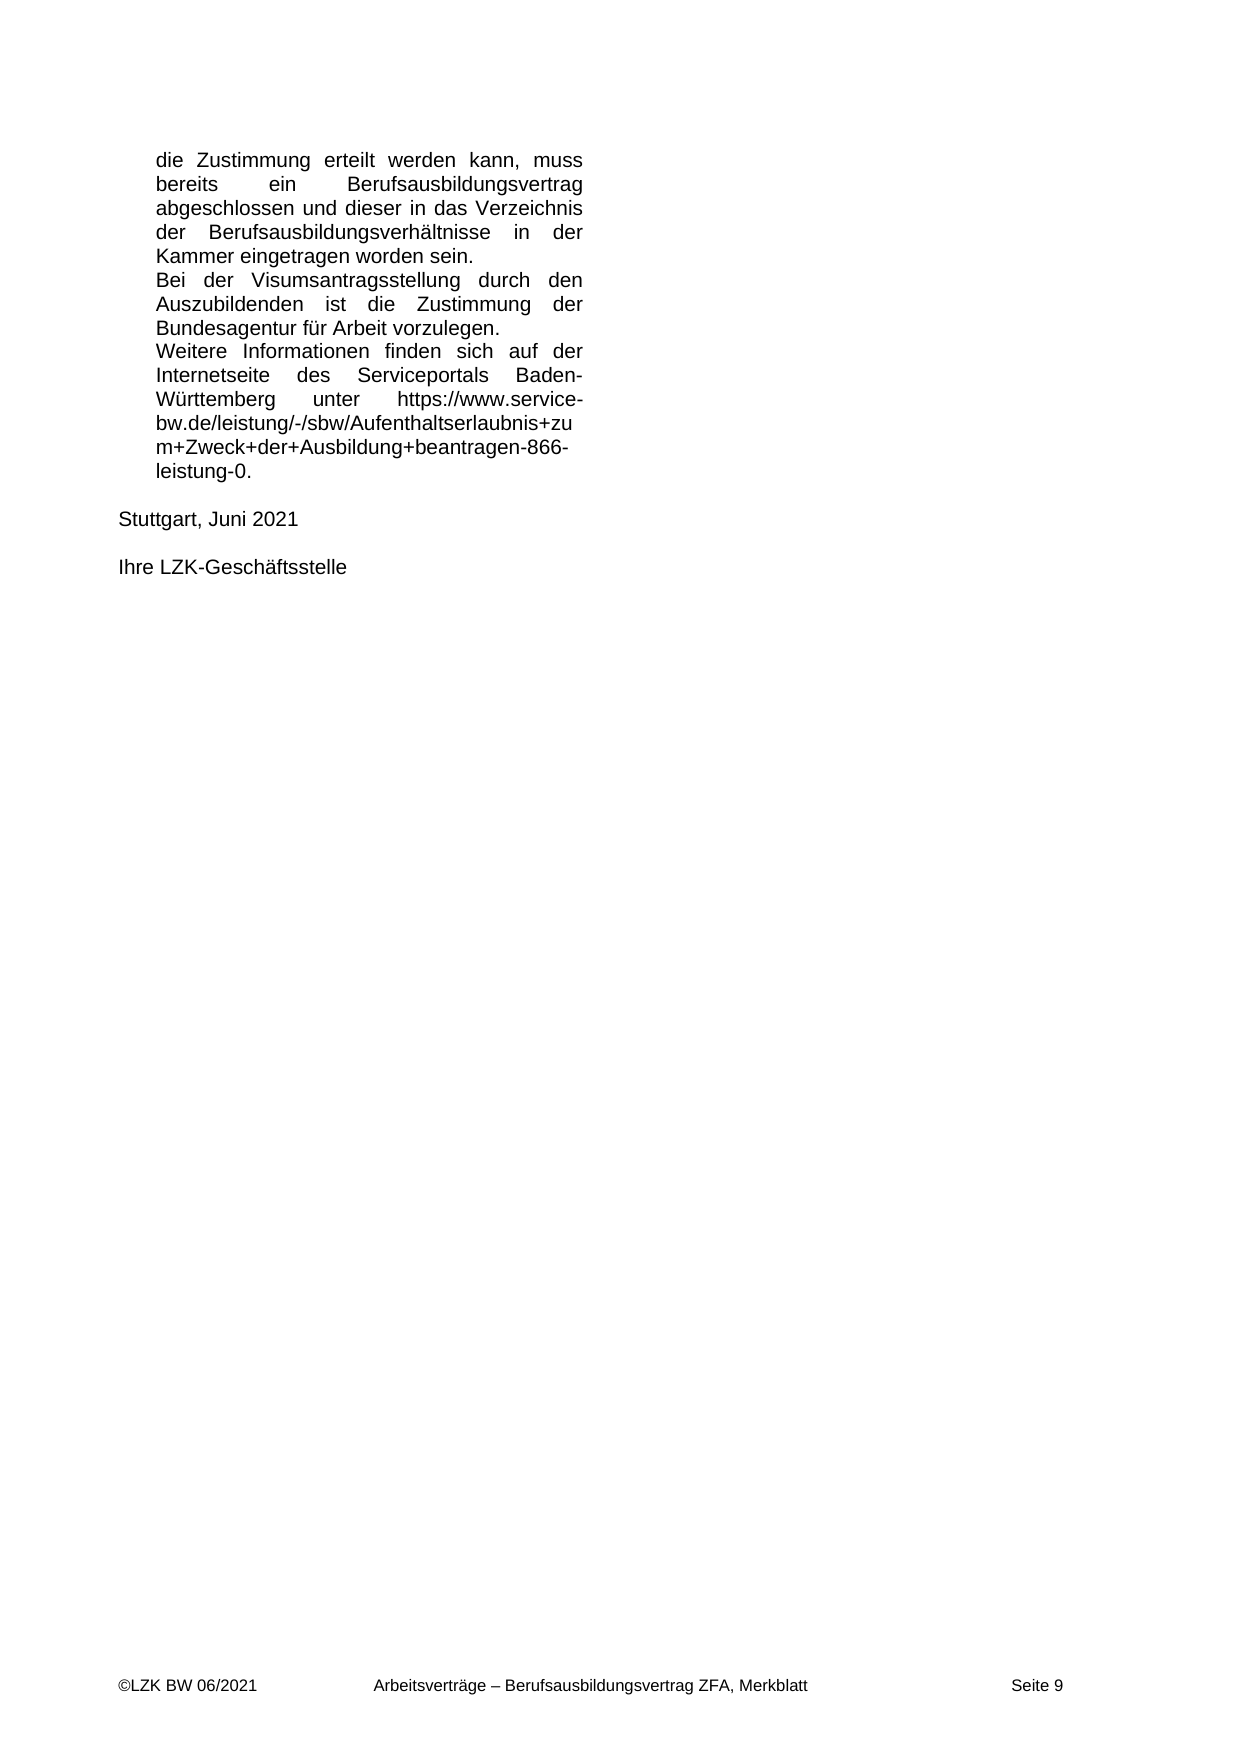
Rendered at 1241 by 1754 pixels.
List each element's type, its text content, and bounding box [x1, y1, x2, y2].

text Ihre LZK-Geschäftsstelle [118, 555, 583, 579]
text Weitere Informationen finden sich auf der Internetseite des Serviceportals Baden-Württemberg unter https://www.service-bw.de/leistung/-/sbw/Aufenthaltserlaubnis+zum+Zweck+der+Ausbildung+beantragen-866-leistung-0. [156, 339, 583, 483]
text Stuttgart, Juni 2021 [118, 507, 583, 531]
text Bei der Visumsantragsstellung durch den Auszubildenden ist die Zustimmung der Bundesagentur für Arbeit vorzulegen. [156, 267, 583, 339]
